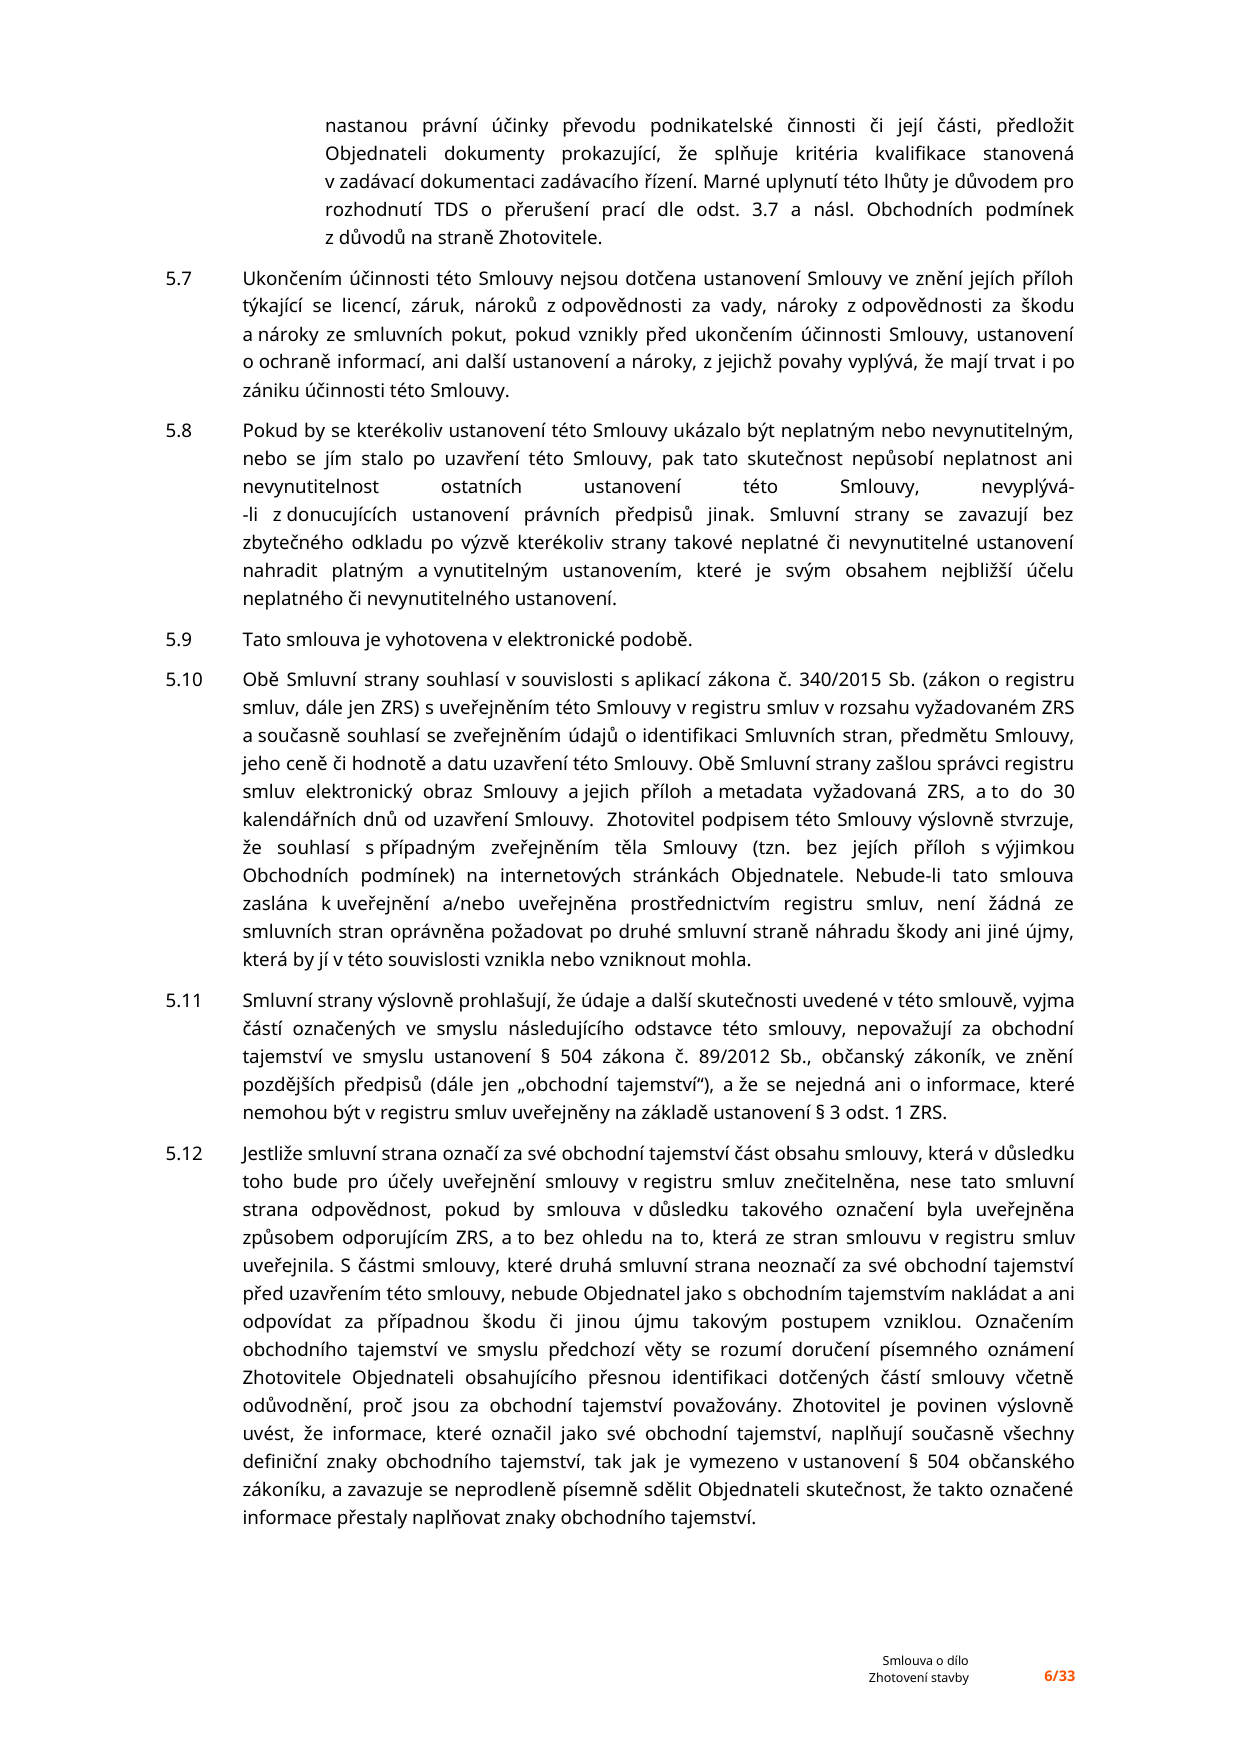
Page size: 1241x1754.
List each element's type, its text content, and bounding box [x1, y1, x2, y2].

text Ukončením účinnosti této Smlouvy nejsou dotčena ustanovení Smlouvy ve znění jejích příloh týkající se licencí, záruk, nároků z odpovědnosti za vady, nároky z odpovědnosti za škodu a nároky ze smluvních pokut, pokud vznikly před ukončením účinnosti Smlouvy, ustanovení o ochraně informací, ani další ustanovení a nároky, z jejichž povahy vyplývá, že mají trvat i po zániku účinnosti této Smlouvy. [165, 265, 1075, 402]
text Pokud by se kterékoliv ustanovení této Smlouvy ukázalo být neplatným nebo nevynutitelným, nebo se jím stalo po uzavření této Smlouvy, pak tato skutečnost nepůsobí neplatnost ani nevynutitelnost ostatních ustanovení této Smlouvy, nevyplývá- -li z donucujících ustanovení právních předpisů jinak. Smluvní strany se zavazují bez zbytečného odkladu po výzvě kterékoliv strany takové neplatné či nevynutitelné ustanovení nahradit platným a vynutitelným ustanovením, které je svým obsahem nejbližší účelu neplatného či nevynutitelného ustanovení. [165, 417, 1075, 611]
text Smluvní strany výslovně prohlašují, že údaje a další skutečnosti uvedené v této smlouvě, vyjma částí označených ve smyslu následujícího odstavce této smlouvy, nepovažují za obchodní tajemství ve smyslu ustanovení § 504 zákona č. 89/2012 Sb., občanský zákoník, ve znění pozdějších předpisů (dále jen „obchodní tajemství“), a že se nejedná ani o informace, které nemohou být v registru smluv uveřejněny na základě ustanovení § 3 odst. 1 ZRS. [165, 987, 1075, 1125]
text Obě Smluvní strany souhlasí v souvislosti s aplikací zákona č. 340/2015 Sb. (zákon o registru smluv, dále jen ZRS) s uveřejněním této Smlouvy v registru smluv v rozsahu vyžadovaném ZRS a současně souhlasí se zveřejněním údajů o identifikaci Smluvních stran, předmětu Smlouvy, jeho ceně či hodnotě a datu uzavření této Smlouvy. Obě Smluvní strany zašlou správci registru smluv elektronický obraz Smlouvy a jejich příloh a metadata vyžadovaná ZRS, a to do 30 kalendářních dnů od uzavření Smlouvy. Zhotovitel podpisem této Smlouvy výslovně stvrzuje, že souhlasí s případným zveřejněním těla Smlouvy (tzn. bez jejích příloh s výjimkou Obchodních podmínek) na internetových stránkách Objednatele. Nebude-li tato smlouva zaslána k uveřejnění a/nebo uveřejněna prostřednictvím registru smluv, není žádná ze smluvních stran oprávněna požadovat po druhé smluvní straně náhradu škody ani jiné újmy, která by jí v této souvislosti vznikla nebo vzniknout mohla. [165, 667, 1075, 972]
text Jestliže smluvní strana označí za své obchodní tajemství část obsahu smlouvy, která v důsledku toho bude pro účely uveřejnění smlouvy v registru smluv znečitelněna, nese tato smluvní strana odpovědnost, pokud by smlouva v důsledku takového označení byla uveřejněna způsobem odporujícím ZRS, a to bez ohledu na to, která ze stran smlouvu v registru smluv uveřejnila. S částmi smlouvy, které druhá smluvní strana neoznačí za své obchodní tajemství před uzavřením této smlouvy, nebude Objednatel jako s obchodním tajemstvím nakládat a ani odpovídat za případnou škodu či jinou újmu takovým postupem vzniklou. Označením obchodního tajemství ve smyslu předchozí věty se rozumí doručení písemného oznámení Zhotovitele Objednateli obsahujícího přesnou identifikaci dotčených částí smlouvy včetně odůvodnění, proč jsou za obchodní tajemství považovány. Zhotovitel je povinen výslovně uvést, že informace, které označil jako své obchodní tajemství, naplňují současně všechny definiční znaky obchodního tajemství, tak jak je vymezeno v ustanovení § 504 občanského zákoníku, a zavazuje se neprodleně písemně sdělit Objednateli skutečnost, že takto označené informace přestaly naplňovat znaky obchodního tajemství. [165, 1140, 1075, 1530]
text Tato smlouva je vyhotovena v elektronické podobě. [165, 626, 1075, 652]
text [242, 112, 1075, 250]
